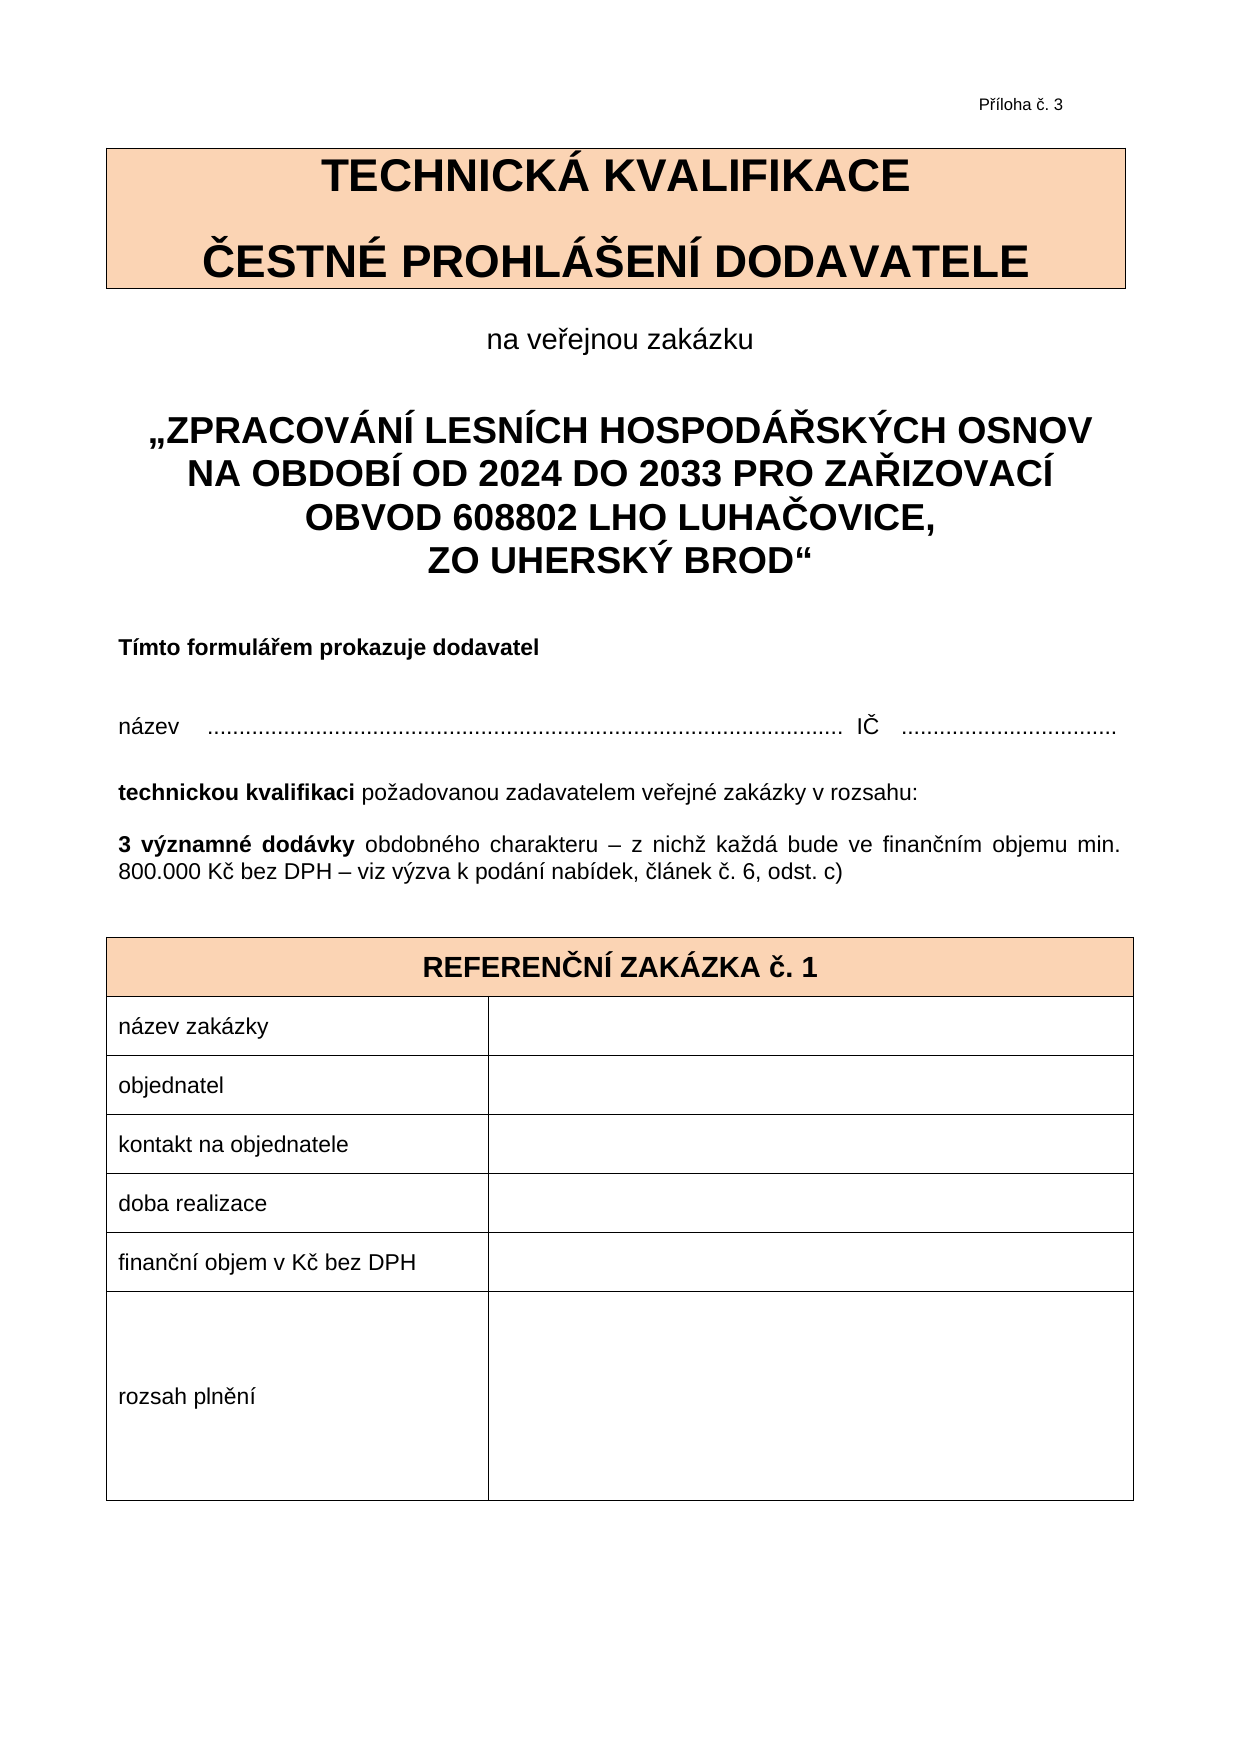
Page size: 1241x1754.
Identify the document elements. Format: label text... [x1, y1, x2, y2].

table_cell kontakt na objednatele [107, 1115, 488, 1173]
list technickou kvalifikaci požadovanou zadavatelem veřejné zakázky v rozsahu: [118, 779, 1122, 805]
table_header REFERENČNÍ ZAKÁZKA č. 1 [107, 938, 1133, 996]
table_cell [489, 997, 1133, 1055]
table_header technická kvalifikace ČESTNÉ PROHLÁŠENÍ DODAVATELE [107, 149, 1125, 288]
text zo uherský Brod“ [118, 538, 1122, 581]
text na veřejnou zakázku [118, 322, 1122, 356]
table_cell rozsah plnění [107, 1292, 488, 1500]
text „zpracování lesních hospodářských osnov na období od 2024 do 2033 pro zařizovací obvod 608802 LHO Luhačovice, [118, 408, 1122, 538]
table_cell finanční objem v Kč bez DPH [107, 1233, 488, 1291]
table_cell název zakázky [107, 997, 488, 1055]
table_cell [489, 1115, 1133, 1173]
table_cell [489, 1174, 1133, 1232]
table_cell doba realizace [107, 1174, 488, 1232]
text název .................................................................................................... IČ .................................. [118, 713, 1122, 739]
text 3 významné dodávky obdobného charakteru – z nichž každá bude ve finančním objemu min. 800.000 Kč bez DPH – viz výzva k podání nabídek, článek č. 6, odst. c) [118, 831, 1122, 884]
table_cell [489, 1233, 1133, 1291]
table_cell [489, 1056, 1133, 1114]
table_cell [489, 1292, 1133, 1500]
table_cell objednatel [107, 1056, 488, 1114]
list Tímto formulářem prokazuje dodavatel [118, 634, 1122, 660]
